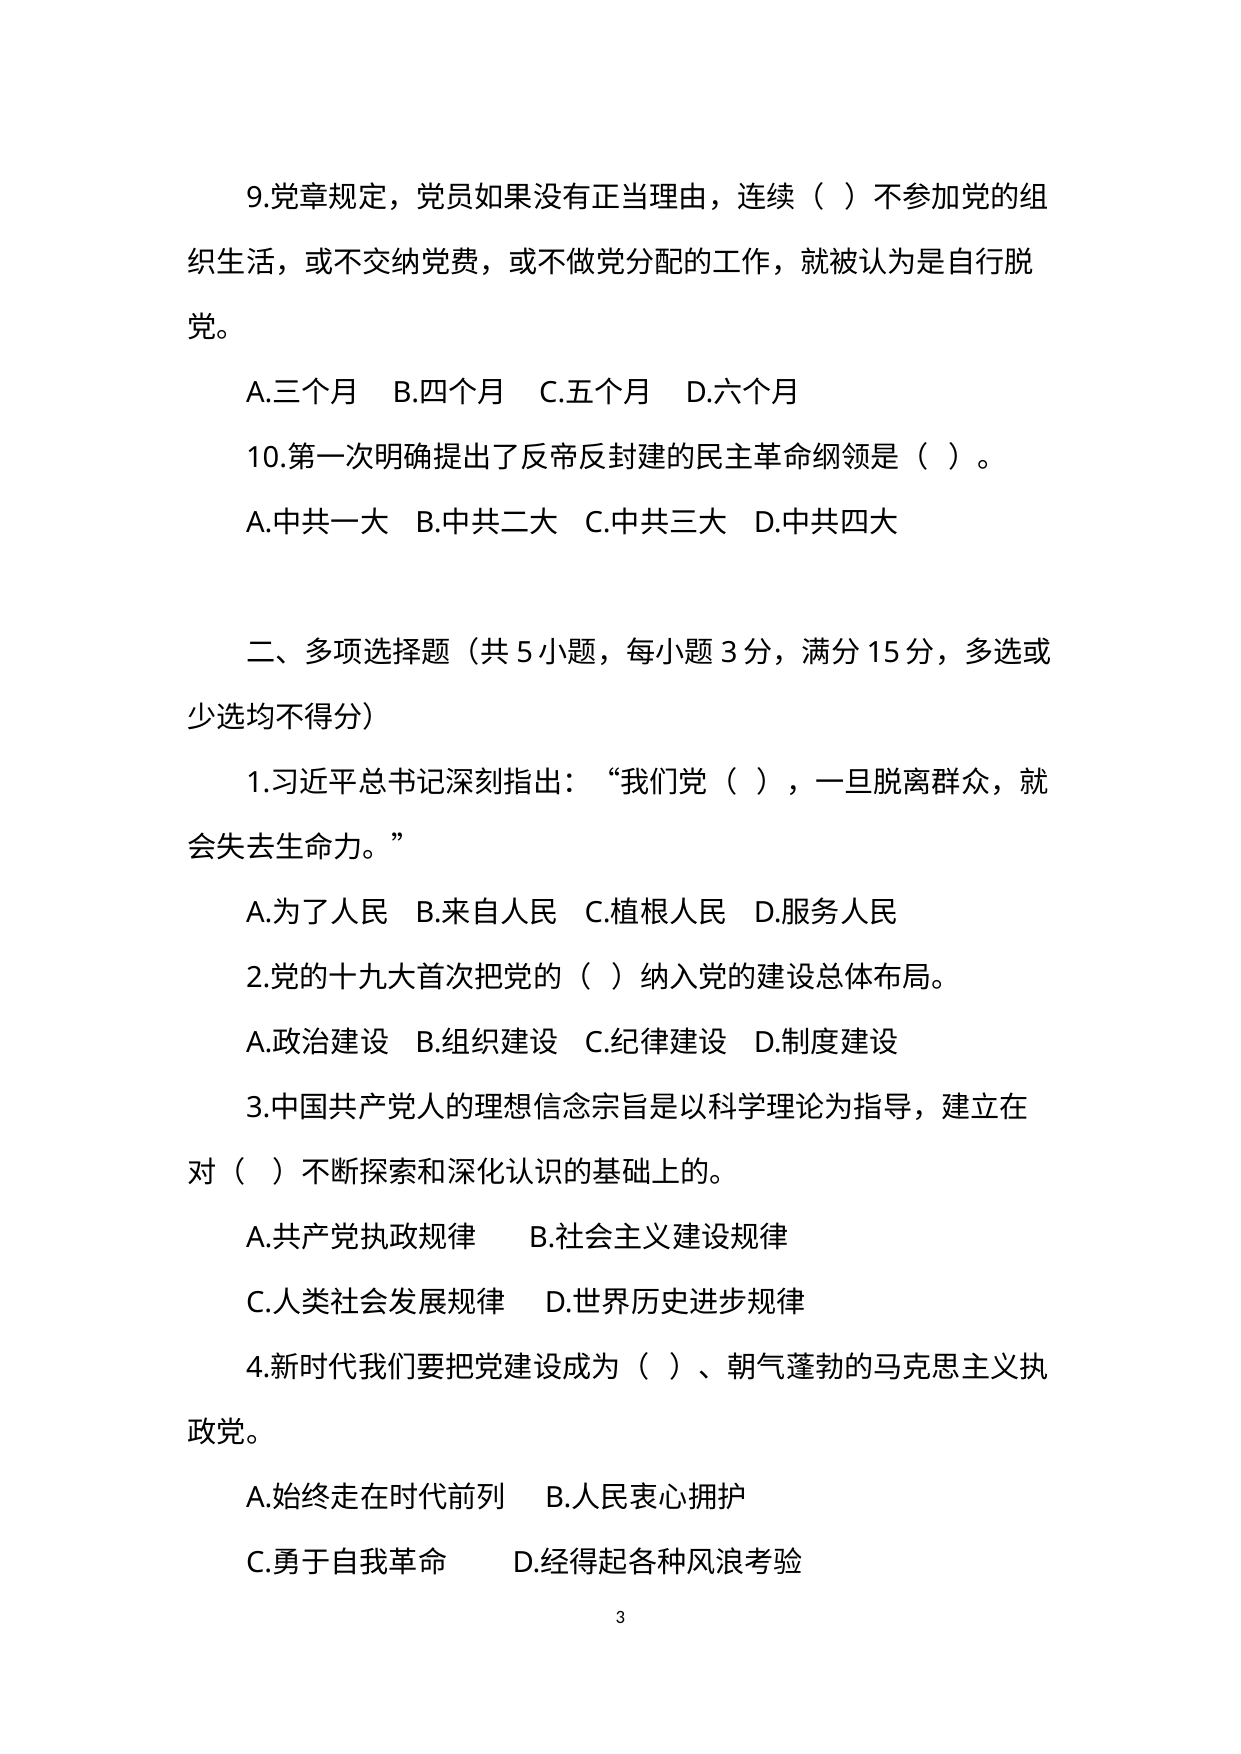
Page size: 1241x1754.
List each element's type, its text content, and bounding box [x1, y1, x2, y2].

text A.政治建设 B.组织建设 C.纪律建设 D.制度建设 [187, 1007, 1053, 1072]
text 3.中国共产党人的理想信念宗旨是以科学理论为指导，建立在对（ ）不断探索和深化认识的基础上的。 [187, 1072, 1053, 1202]
text A.三个月 B.四个月 C.五个月 D.六个月 [187, 357, 1053, 422]
text 1.习近平总书记深刻指出：“我们党（ ），一旦脱离群众，就会失去生命力。” [187, 747, 1053, 877]
text 二、多项选择题（共5小题，每小题3分，满分15分，多选或少选均不得分） [187, 617, 1053, 747]
text C.勇于自我革命 D.经得起各种风浪考验 [187, 1527, 1053, 1592]
text A.共产党执政规律 B.社会主义建设规律 [187, 1202, 1053, 1267]
text C.人类社会发展规律 D.世界历史进步规律 [187, 1267, 1053, 1332]
text 9.党章规定，党员如果没有正当理由，连续（ ）不参加党的组织生活，或不交纳党费，或不做党分配的工作，就被认为是自行脱党。 [187, 162, 1053, 357]
text A.中共一大 B.中共二大 C.中共三大 D.中共四大 [187, 487, 1053, 552]
text A.为了人民 B.来自人民 C.植根人民 D.服务人民 [187, 877, 1053, 942]
text A.始终走在时代前列 B.人民衷心拥护 [187, 1462, 1053, 1527]
text 2.党的十九大首次把党的（ ）纳入党的建设总体布局。 [187, 942, 1053, 1007]
text 4.新时代我们要把党建设成为（ ）、朝气蓬勃的马克思主义执政党。 [187, 1332, 1053, 1462]
text 10.第一次明确提出了反帝反封建的民主革命纲领是（ ）。 [187, 422, 1053, 487]
